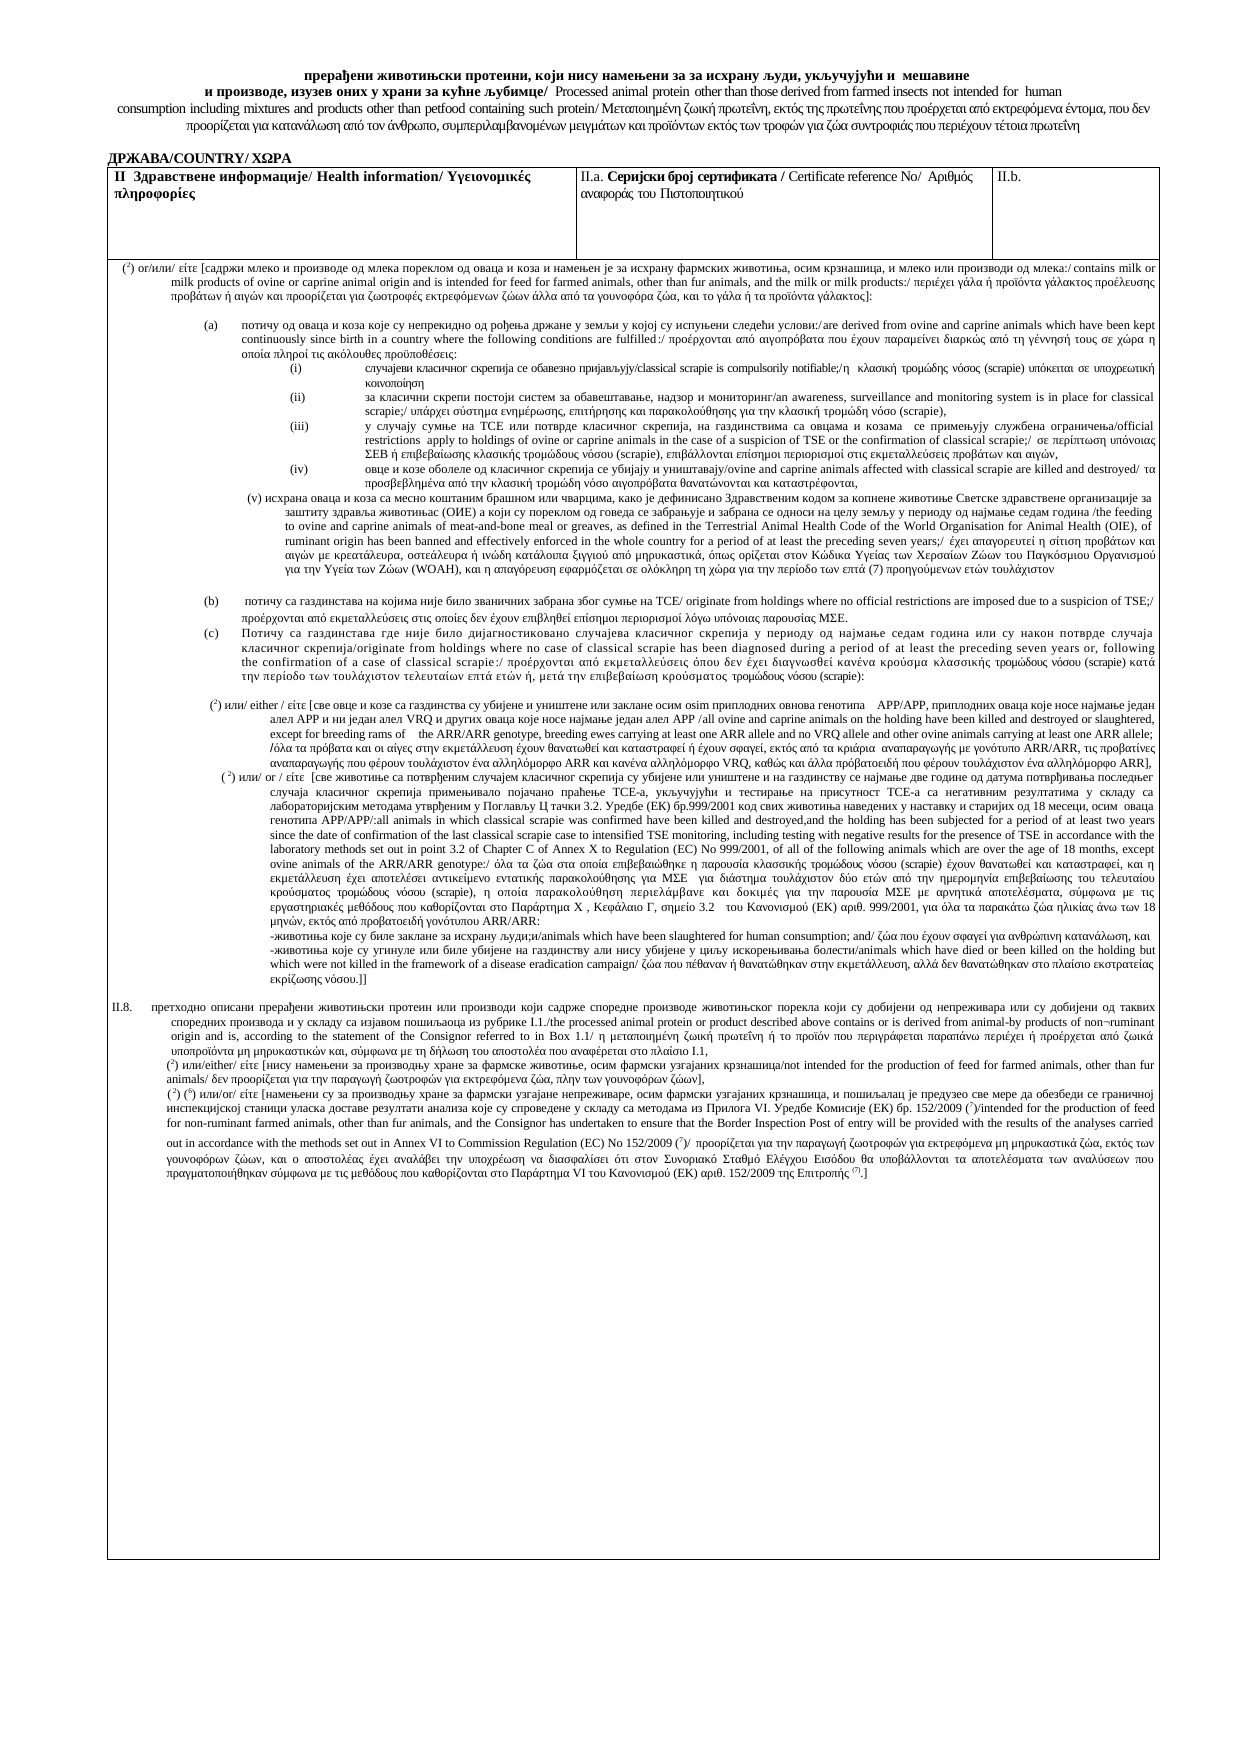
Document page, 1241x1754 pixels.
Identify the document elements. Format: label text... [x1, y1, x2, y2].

table_header II Здравствене информације/ Health information/ Υγειονομικές πληροφορίες [108, 168, 576, 259]
table_cell (2) or/или/ είτε [садржи млеко и производе од млека пореклом од оваца и коза и намењен је за исхрану фармских животиња, осим крзнашица, и млеко или производи од млека:/contains milk or milk products of ovine or caprine animal origin and is intended for feed for farmed animals, other than fur animals, and the milk or milk products:/ περιέχει γάλα ή προϊόντα γάλακτος προέλευσης προβάτων ή αιγών και προορίζεται για ζωοτροφές εκτρεφόμενων ζώων άλλα από τα γουνοφόρα ζώα, και το γάλα ή τα προϊόντα γάλακτος]: потичу од оваца и коза које су непрекидно од рођења држане у земљи у којој су испуњени следећи услови:/are derived from ovine and caprine animals which have been kept continuously since birth in a country where the following conditions are fulfilled:/ προέρχονται από αιγοπρόβατα που έχουν παραμείνει διαρκώς από τη γέννησή τους σε χώρα η οποία πληροί τις ακόλουθες προϋποθέσεις: случајеви класичног скрепија се обавезно пријављују/classical scrapie is compulsorily notifiable;/η κλασική τρομώδης νόσος (scrapie) υπόκειται σε υποχρεωτική κοινοποίηση за класични скрепи постоји систем за обавештавање, надзор и мониторинг/an awareness, surveillance and monitoring system is in place for classical scrapie;/ υπάρχει σύστημα ενημέρωσης, επιτήρησης και παρακολούθησης για την κλασική τρομώδη νόσο (scrapie), у случају сумње на ТСЕ или потврде класичног скрепија, на газдинствима са овцама и козама се примењују службена ограничења/official restrictions apply to holdings of ovine or caprine animals in the case of a suspicion of TSE or the confirmation of classical scrapie;/ σε περίπτωση υπόνοιας ΣΕΒ ή επιβεβαίωσης κλασικής τρομώδους νόσου (scrapie), επιβάλλονται επίσημοι περιορισμοί στις εκμεταλλεύσεις προβάτων και αιγών, овце и козе оболеле од класичног скрепија се убијају и уништавају/ovine and caprine animals affected with classical scrapie are killed and destroyed/ τα προσβεβλημένα από την κλασική τρομώδη νόσο αιγοπρόβατα θανατώνονται και καταστρέφονται, (v) исхрана оваца и коза са месно коштаним брашном или чварцима, како је дефинисано Здравственим кодом за копнене животиње Светске здравствене организације за заштиту здравља животињас (ОИЕ) а који су пореклом од говеда се забрањује и забрана се односи на целу земљу у периоду од најмање седам година /the feeding to ovine and caprine animals of meat-and-bone meal or greaves, as defined in the Terrestrial Animal Health Code of the World Organisation for Animal Health (OIE), of ruminant origin has been banned and effectively enforced in the whole country for a period of at least the preceding seven years;/ έχει απαγορευτεί η σίτιση προβάτων και αιγών με κρεατάλευρα, οστεάλευρα ή ινώδη κατάλοιπα ξιγγιού από μηρυκαστικά, όπως ορίζεται στον Κώδικα Υγείας των Χερσαίων Ζώων του Παγκόσμιου Οργανισμού για την Υγεία των Ζώων (WOAH), και η απαγόρευση εφαρμόζεται σε ολόκληρη τη χώρα για την περίοδο των επτά (7) προηγούμενων ετών τουλάχιστον потичу са газдинстава на којима није било званичних забрана због сумње на ТСЕ/ originate from holdings where no official restrictions are imposed due to a suspicion of TSE;/ προέρχονται από εκμεταλλεύσεις στις οποίες δεν έχουν επιβληθεί επίσημοι περιορισμοί λόγω υπόνοιας παρουσίας ΜΣΕ. Потичу са газдинстава где није било дијагностиковано случајева класичног скрепија у периоду од најмање седам година или су након потврде случаја класичног скрепија/originate from holdings where no case of classical scrapie has been diagnosed during a period of at least the preceding seven years or, following the confirmation of a case of classical scrapie:/ προέρχονται από εκμεταλλεύσεις όπου δεν έχει διαγνωσθεί κανένα κρούσμα κλασσικής τρομώδους νόσου (scrapie) κατά την περίοδο των τουλάχιστον τελευταίων επτά ετών ή, μετά την επιβεβαίωση κρούσματος τρομώδους νόσου (scrapie): (2) или/ either / είτε [све овце и козе са газдинства су убијене и уништене или заклане осим osim приплодних овнова генотипа АРР/АРР, приплодних оваца које носе најмање један алел АРР и ни један алел VRQ и других оваца које носе најмање један алел АРР /all ovine and caprine animals on the holding have been killed and destroyed or slaughtered, except for breeding rams of the ARR/ARR genotype, breeding ewes carrying at least one ARR allele and no VRQ allele and other ovine animals carrying at least one ARR allele; /όλα τα πρόβατα και οι αίγες στην εκμετάλλευση έχουν θανατωθεί και καταστραφεί ή έχουν σφαγεί, εκτός από τα κριάρια αναπαραγωγής με γονότυπο ARR/ARR, τις προβατίνες αναπαραγωγής που φέρουν τουλάχιστον ένα αλληλόμορφο ARR και κανένα αλληλόμορφο VRQ, καθώς και άλλα πρόβατοειδή που φέρουν τουλάχιστον ένα αλληλόμορφο ARR], (2) или/ or / είτε [све животиње са потврђеним случајем класичног скрепија су убијене или уништене и на газдинству се најмање две године од датума потврђивања последњег случаја класичног скрепија примењивало појачано праћење ТСЕ-а, укључујући и тестирање на присутност ТСЕ-а са негативним резултатима у складу са лабораторијским методама утврђеним у Поглављу Ц тачки 3.2. Уредбе (ЕК) бр.999/2001 код свих животиња наведених у наставку и старијих од 18 месеци, осим оваца генотипа АРР/АРР/:all animals in which classical scrapie was confirmed have been killed and destroyed,and the holding has been subjected for a period of at least two years since the date of confirmation of the last classical scrapie case to intensified TSE monitoring, including testing with negative results for the presence of TSE in accordance with the laboratory methods set out in point 3.2 of Chapter C of Annex X to Regulation (EC) No 999/2001, of all of the following animals which are over the age of 18 months, except ovine animals of the ARR/ARR genotype:/ όλα τα ζώα στα οποία επιβεβαιώθηκε η παρουσία κλασσικής τρομώδους νόσου (scrapie) έχουν θανατωθεί και καταστραφεί, και η εκμετάλλευση έχει αποτελέσει αντικείμενο εντατικής παρακολούθησης για ΜΣΕ για διάστημα τουλάχιστον δύο ετών από την ημερομηνία επιβεβαίωσης του τελευταίου κρούσματος τρομώδους νόσου (scrapie), η οποία παρακολούθηση περιελάμβανε και δοκιμές για την παρουσία ΜΣΕ με αρνητικά αποτελέσματα, σύμφωνα με τις εργαστηριακές μεθόδους που καθορίζονται στο Παράρτημα Χ , Κεφάλαιο Γ, σημείο 3.2 του Κανονισμού (ΕΚ) αριθ. 999/2001, για όλα τα παρακάτω ζώα ηλικίας άνω των 18 μηνών, εκτός από προβατοειδή γονότυπου ARR/ARR: -животиња које су биле заклане за исхрану људи;и/animals which have been slaughtered for human consumption; and/ ζώα που έχουν σφαγεί για ανθρώπινη κατανάλωση, και -животиња које су угинуле или биле убијене на газдинству али нису убијене у циљу искорењивања болести/animals which have died or been killed on the holding but which were not killed in the framework of a disease eradication campaign/ ζώα που πέθαναν ή θανατώθηκαν στην εκμετάλλευση, αλλά δεν θανατώθηκαν στο πλαίσιο εκστρατείας εκρίζωσης νόσου.]] II.8. претходно описани прерађени животињски протеин или производи који садрже споредне производе животињског порекла који су добијени од непреживара или су добијени од таквих споредних производа и у складу са изјавом пошиљаоца из рубрике I.1./the processed animal protein or product described above contains or is derived from animal-by products of non¬ruminant origin and is, according to the statement of the Consignor referred to in Box 1.1/ η μεταποιημένη ζωική πρωτεΐνη ή το προϊόν που περιγράφεται παραπάνω περιέχει ή προέρχεται από ζωικά υποπροϊόντα μη μηρυκαστικών και, σύμφωνα με τη δήλωση του αποστολέα που αναφέρεται στο πλαίσιο I.1, (2) или/either/ είτε [нису намењени за производњу хране за фармске животиње, осим фармски узгајаних крзнашица/not intended for the production of feed for farmed animals, other than fur animals/ δεν προορίζεται για την παραγωγή ζωοτροφών για εκτρεφόμενα ζώα, πλην των γουνοφόρων ζώων], (2) (6) или/or/ είτε [намењени су за производњу хране за фармски узгајане непреживаре, осим фармски узгајаних крзнашица, и пошиљалац је предузео све мере да обезбеди се граничној инспекцијској станици уласка доставе резултати анализа које су спроведене у складу са методама из Прилога VI. Уредбе Комисије (ЕК) бр. 152/2009 (7)/intended for the production of feed for non-ruminant farmed animals, other than fur animals, and the Consignor has undertaken to ensure that the Border Inspection Post of entry will be provided with the results of the analyses carried out in accordance with the methods set out in Annex VI to Commission Regulation (EC) No 152/2009 (7)/ προορίζεται για την παραγωγή ζωοτροφών για εκτρεφόμενα μη μηρυκαστικά ζώα, εκτός των γουνοφόρων ζώων, και ο αποστολέας έχει αναλάβει την υποχρέωση να διασφαλίσει ότι στον Συνοριακό Σταθμό Ελέγχου Εισόδου θα υποβάλλονται τα αποτελέσματα των αναλύσεων που πραγματοποιήθηκαν σύμφωνα με τις μεθόδους που καθορίζονται στο Παράρτημα VI του Κανονισμού (ΕΚ) αριθ. 152/2009 της Επιτροπής (7).] [108, 260, 1159, 1559]
text consumption including mixtures and products other than petfood containing such protein/ Μεταποιημένη ζωική πρωτεΐνη, εκτός της πρωτεΐνης που προέρχεται από εκτρεφόμενα έντομα, που δεν προορίζεται για κατανάλωση από τον άνθρωπο, συμπεριλαμβανομένων μειγμάτων και προϊόντων εκτός των τροφών για ζώα συντροφιάς που περιέχουν τέτοια πρωτεΐνη [107, 100, 1159, 133]
text и производе, изузев оних у храни за кућне љубимце/ Processed animal protein other than those derived from farmed insects not intended for human [107, 83, 1159, 100]
text ДРЖАВА/COUNTRY/ ΧΩΡΑ [107, 150, 1159, 167]
table_header II.b. [993, 168, 1159, 259]
table_header II.a. Серијски број сертификата / Certificate reference No/ Αριθμός αναφοράς του Πιστοποιητικού [577, 168, 992, 259]
text прерађени животињски протеини, који нису намењени за за исхрану људи, укључујући и мешавине [107, 66, 1159, 83]
